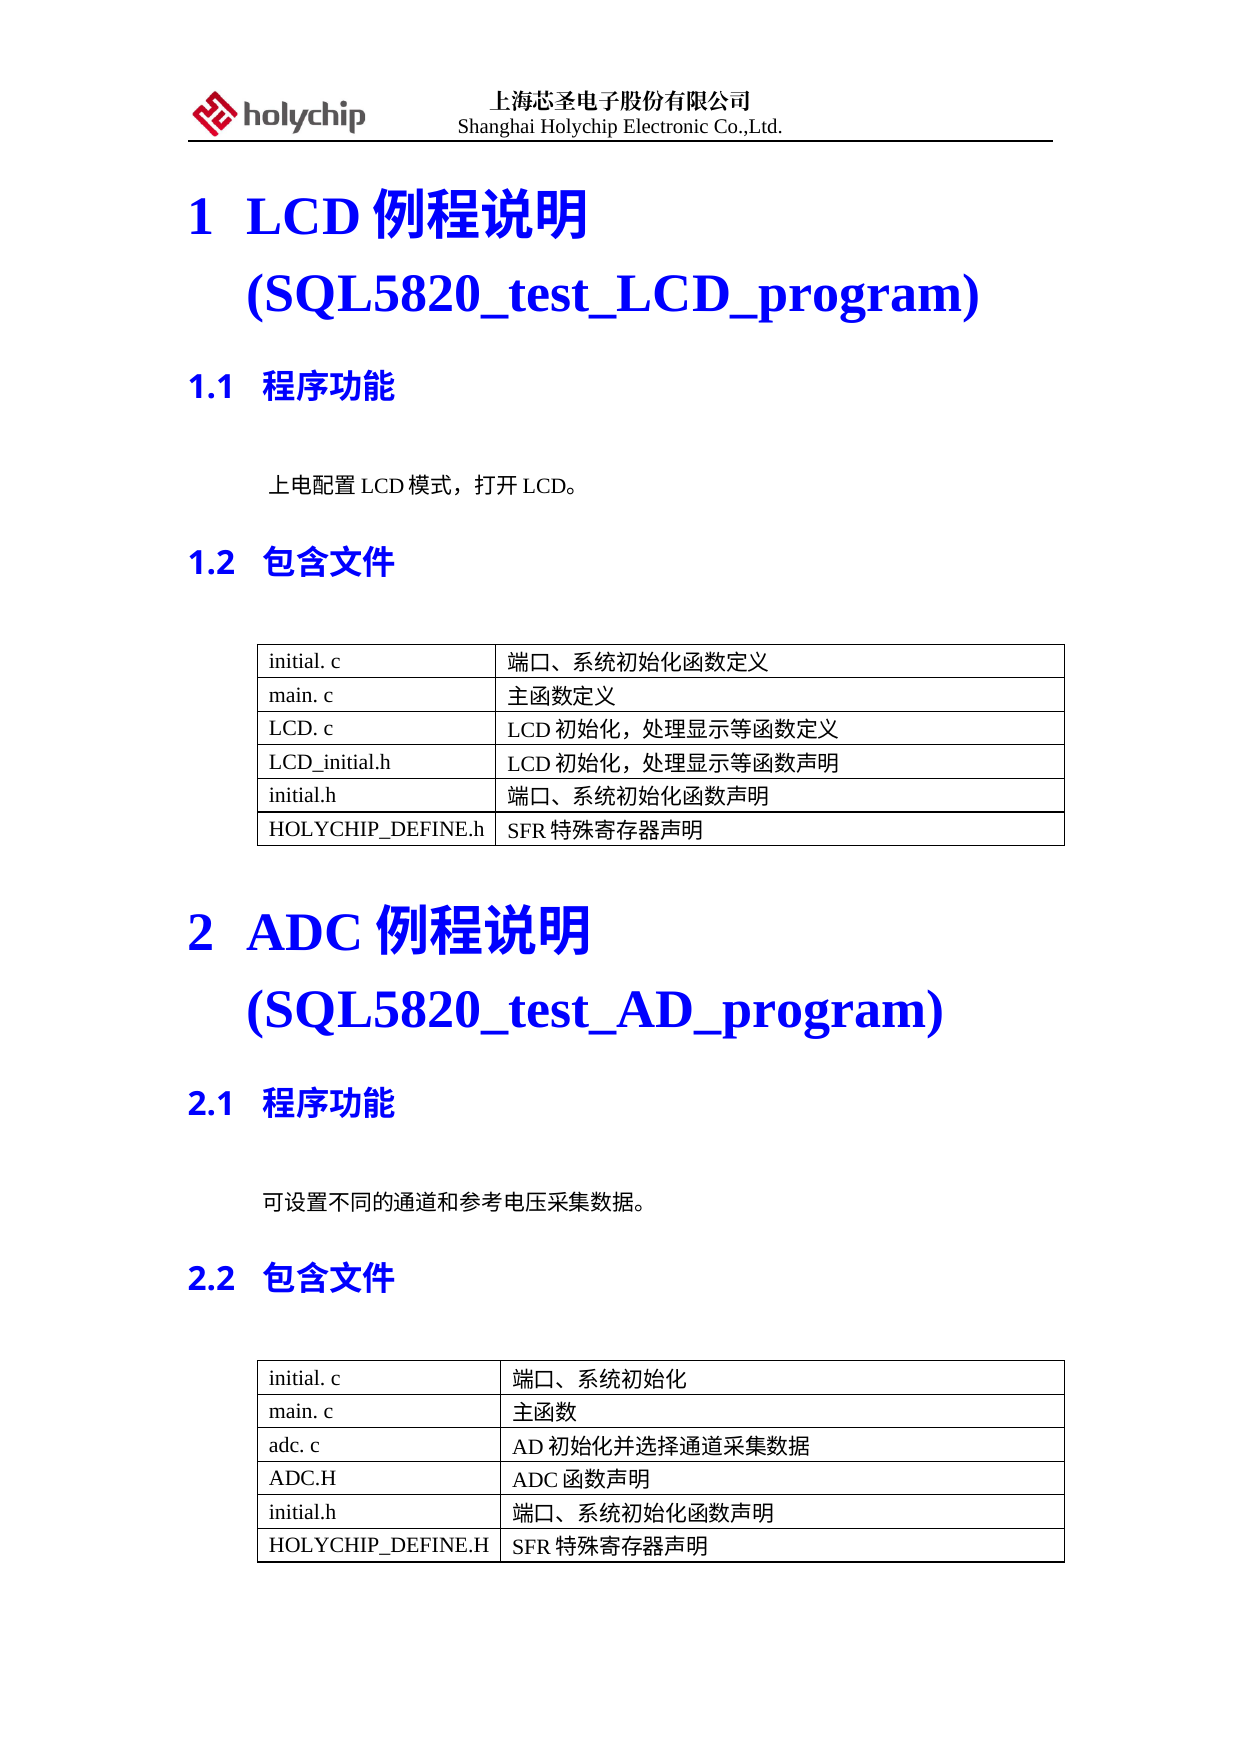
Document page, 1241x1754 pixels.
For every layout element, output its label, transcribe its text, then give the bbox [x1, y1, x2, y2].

table_cell 端口、系统初始化函数声明 [496, 779, 1064, 811]
subtitle LCD例程说明(SQL5820_test_LCD_program) [187, 162, 1053, 324]
table_cell main. c [258, 1395, 500, 1427]
picture [188, 88, 367, 136]
subtitle ADC例程说明(SQL5820_test_AD_program) [187, 878, 1053, 1041]
table_cell LCD初始化，处理显示等函数声明 [496, 745, 1064, 778]
table_cell initial.h [258, 779, 495, 811]
table_cell SFR特殊寄存器声明 [496, 813, 1064, 845]
table_cell HOLYCHIP_DEFINE.h [258, 813, 495, 845]
table_cell ADC函数声明 [501, 1462, 1064, 1494]
subtitle 程序功能 [187, 1068, 1053, 1133]
table_cell main. c [258, 678, 495, 711]
subtitle 程序功能 [187, 352, 1053, 417]
text 可设置不同的通道和参考电压采集数据。 [262, 1184, 1053, 1217]
table_cell 主函数定义 [496, 678, 1064, 711]
table_header initial. c [258, 1361, 500, 1394]
subtitle 包含文件 [187, 1244, 1053, 1309]
subtitle 包含文件 [187, 527, 1053, 592]
table_cell AD初始化并选择通道采集数据 [501, 1428, 1064, 1461]
table_cell 端口、系统初始化函数声明 [501, 1495, 1064, 1528]
table_cell LCD_initial.h [258, 745, 495, 778]
table_cell adc. c [258, 1428, 500, 1461]
table_cell LCD. c [258, 712, 495, 744]
table_cell ADC.H [258, 1462, 500, 1494]
table_cell initial.h [258, 1495, 500, 1528]
table_header 端口、系统初始化 [501, 1361, 1064, 1394]
table_header 端口、系统初始化函数定义 [496, 645, 1064, 677]
table_cell SFR特殊寄存器声明 [501, 1529, 1064, 1561]
table_cell HOLYCHIP_DEFINE.H [258, 1529, 500, 1561]
table_header initial. c [258, 645, 495, 677]
table_cell 主函数 [501, 1395, 1064, 1427]
list 上电配置LCD模式，打开LCD。 [269, 468, 1053, 500]
table_cell LCD初始化，处理显示等函数定义 [496, 712, 1064, 744]
